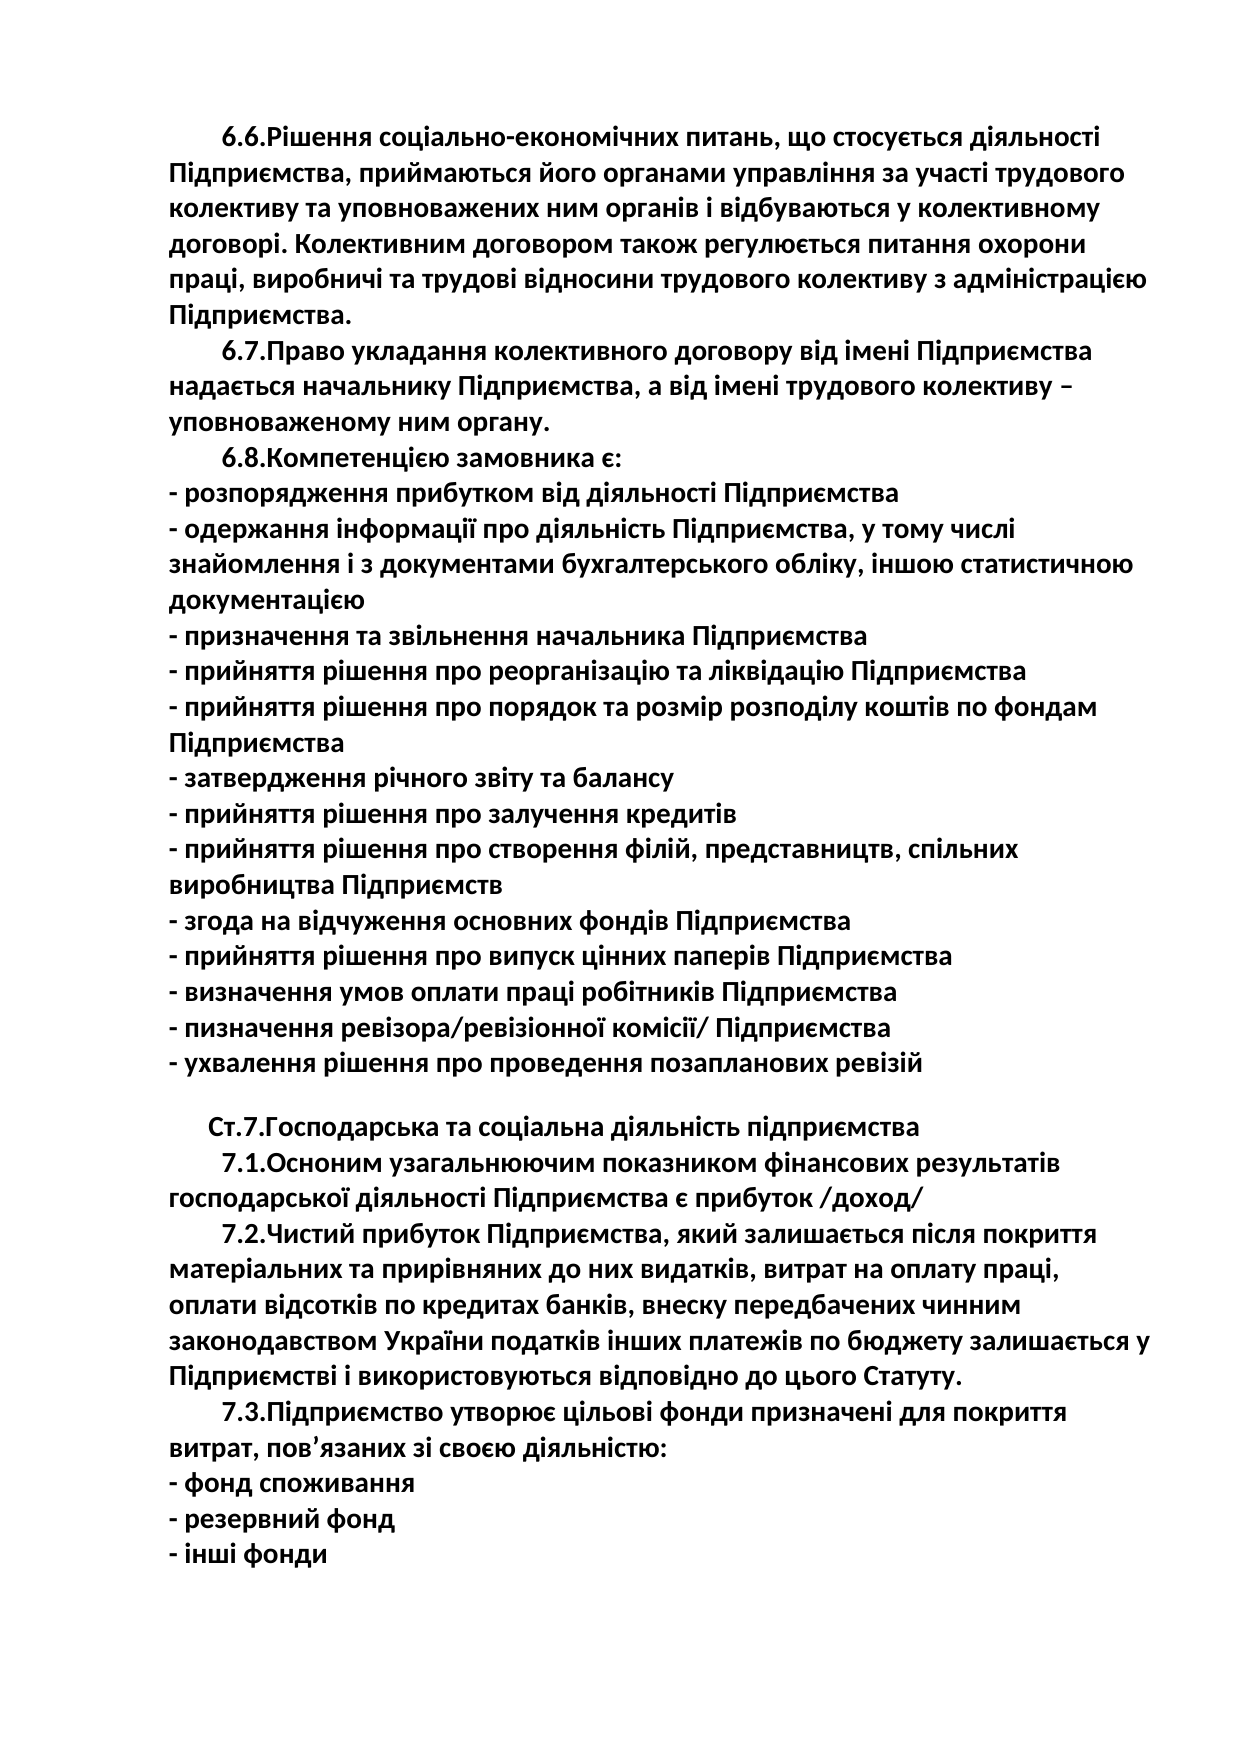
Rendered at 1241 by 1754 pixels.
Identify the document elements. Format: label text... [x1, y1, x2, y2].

text - прийняття рішення про реорганізацію та ліквідацію Підприємства [169, 652, 1152, 688]
text 6.7.Право укладання колективного договору від імені Підприємства надається начальнику Підприємства, а від імені трудового колективу – уповноваженому ним органу. [169, 332, 1152, 439]
text - прийняття рішення про випуск цінних паперів Підприємства [169, 937, 1152, 973]
text 7.3.Підприємство утворює цільові фонди призначені для покриття витрат, пов’язаних зі своєю діяльністю: [169, 1393, 1152, 1464]
text 7.1.Осноним узагальнюючим показником фінансових результатів господарської діяльності Підприємства є прибуток /доход/ [169, 1144, 1152, 1215]
text - інші фонди [169, 1536, 1152, 1571]
text - одержання інформації про діяльність Підприємства, у тому числі знайомлення і з документами бухгалтерського обліку, іншою статистичною документацією [169, 510, 1152, 617]
text - прийняття рішення про залучення кредитів [169, 795, 1152, 831]
text - згода на відчуження основних фондів Підприємства [169, 902, 1152, 937]
text - фонд споживання [169, 1464, 1152, 1500]
text 6.6.Рішення соціально-економічних питань, що стосується діяльності Підприємства, приймаються його органами управління за участі трудового колективу та уповноважених ним органів і відбуваються у колективному договорі. Колективним договором також регулюється питання охорони праці, виробничі та трудові відносини трудового колективу з адміністрацією Підприємства. [169, 118, 1152, 332]
text - визначення умов оплати праці робітників Підприємства [169, 973, 1152, 1009]
text - резервний фонд [169, 1500, 1152, 1536]
text - затвердження річного звіту та балансу [169, 759, 1152, 795]
text - прийняття рішення про порядок та розмір розподілу коштів по фондам Підприємства [169, 688, 1152, 759]
text - прийняття рішення про створення філій, представництв, спільних виробництва Підприємств [169, 831, 1152, 902]
text - ухвалення рішення про проведення позапланових ревізій [169, 1044, 1152, 1080]
text - пизначення ревізора/ревізіонної комісії/ Підприємства [169, 1009, 1152, 1044]
text - розпорядження прибутком від діяльності Підприємства [169, 474, 1152, 510]
text 7.2.Чистий прибуток Підприємства, який залишається після покриття матеріальних та прирівняних до них видатків, витрат на оплату праці, оплати відсотків по кредитах банків, внеску передбачених чинним законодавством України податків інших платежів по бюджету залишається у Підприємстві і використовуються відповідно до цього Статуту. [169, 1215, 1152, 1393]
text Ст.7.Господарська та соціальна діяльність підприємства [169, 1108, 1152, 1144]
text 6.8.Компетенцією замовника є: [169, 439, 1152, 474]
text - призначення та звільнення начальника Підприємства [169, 617, 1152, 652]
